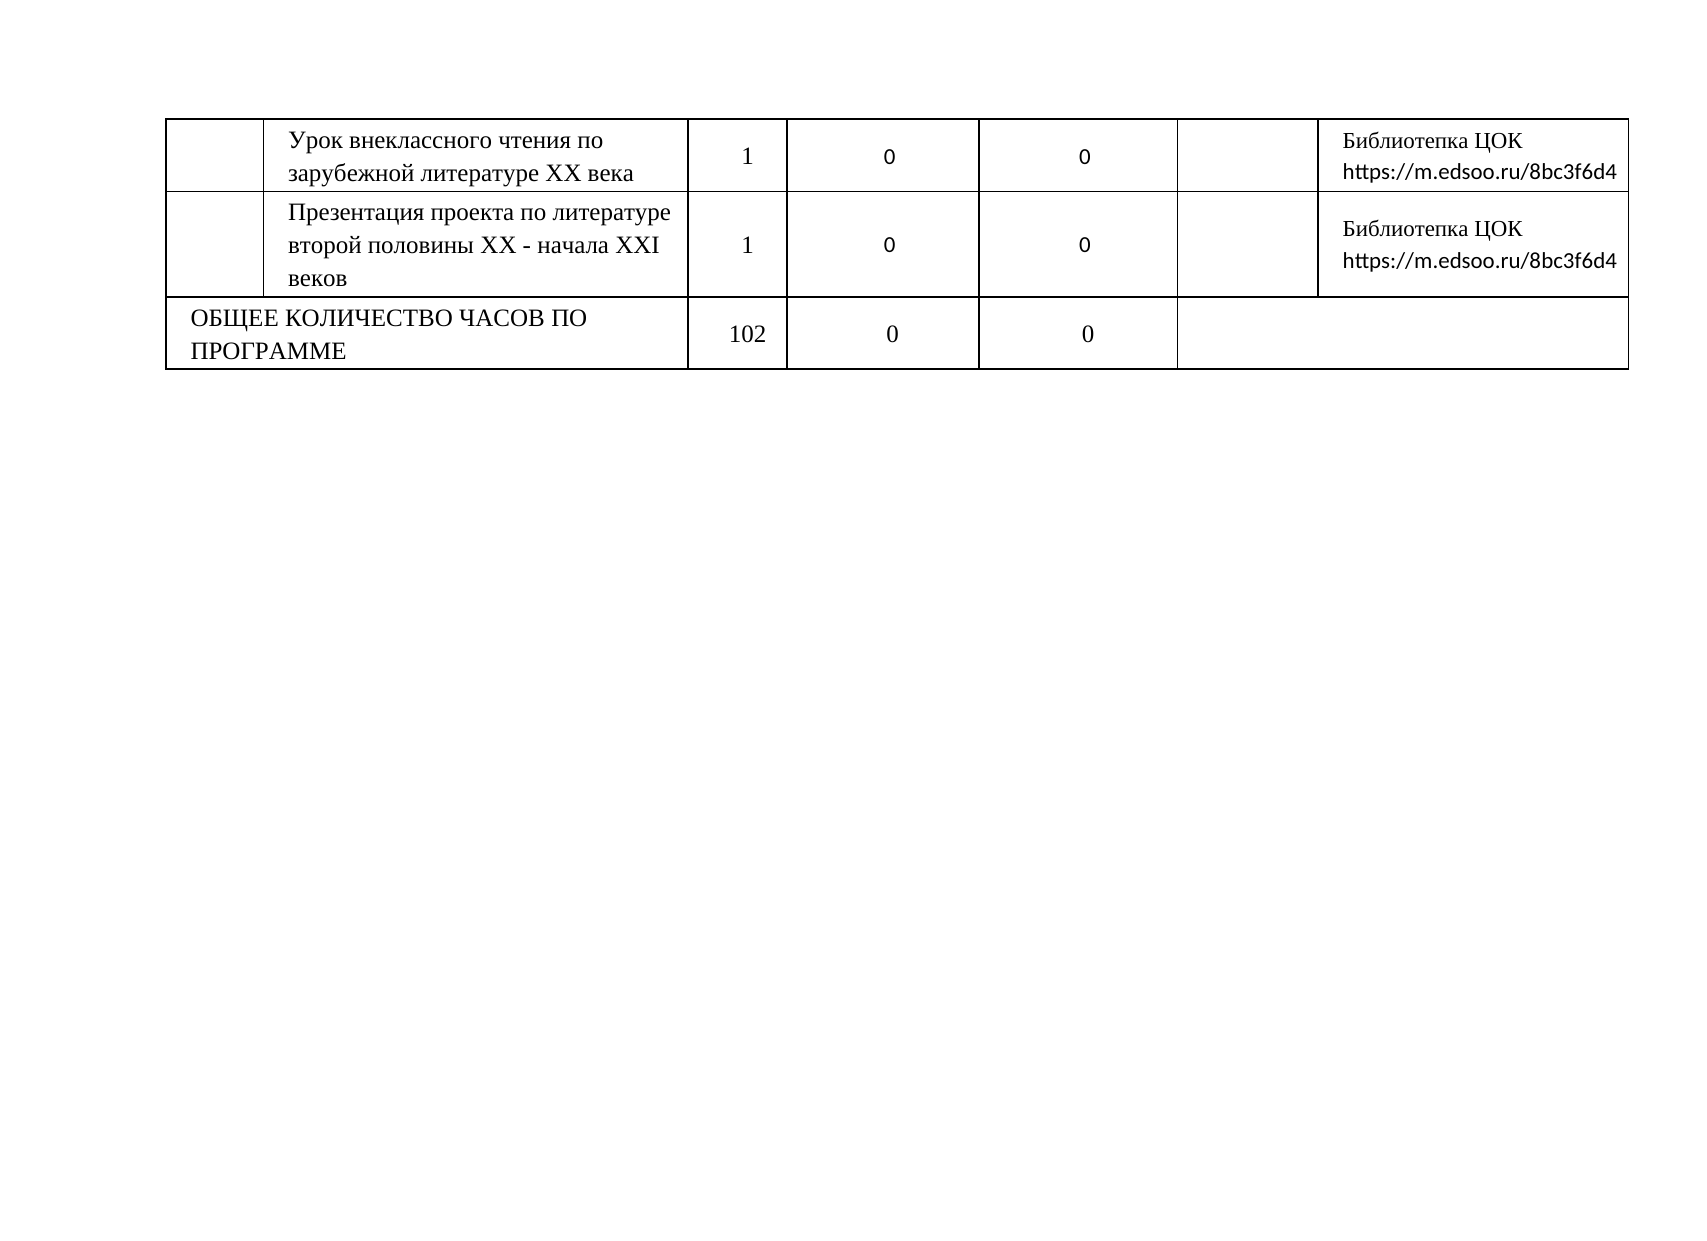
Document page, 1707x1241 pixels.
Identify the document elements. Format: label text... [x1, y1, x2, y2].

table_cell 0 [788, 192, 978, 296]
table_cell 1 [689, 120, 786, 191]
table_cell 102 [689, 298, 786, 368]
table_cell 0 [980, 192, 1177, 296]
table_cell [1178, 192, 1317, 296]
table_cell 0 [980, 298, 1177, 368]
table_cell ОБЩЕЕ КОЛИЧЕСТВО ЧАСОВ ПО ПРОГРАММЕ [167, 298, 687, 368]
table_cell Урок внеклассного чтения по зарубежной литературе ХХ века [264, 120, 687, 191]
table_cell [1319, 192, 1628, 296]
table_cell 0 [788, 120, 978, 191]
table_cell [1178, 120, 1317, 191]
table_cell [1319, 120, 1628, 191]
table_cell 0 [980, 120, 1177, 191]
table_cell [167, 120, 263, 191]
table_cell Презентация проекта по литературе второй половины ХХ - начала ХXI веков [264, 192, 687, 296]
table_cell [1178, 298, 1628, 368]
table_cell [167, 192, 263, 296]
table_cell 1 [689, 192, 786, 296]
table_cell 0 [788, 298, 978, 368]
